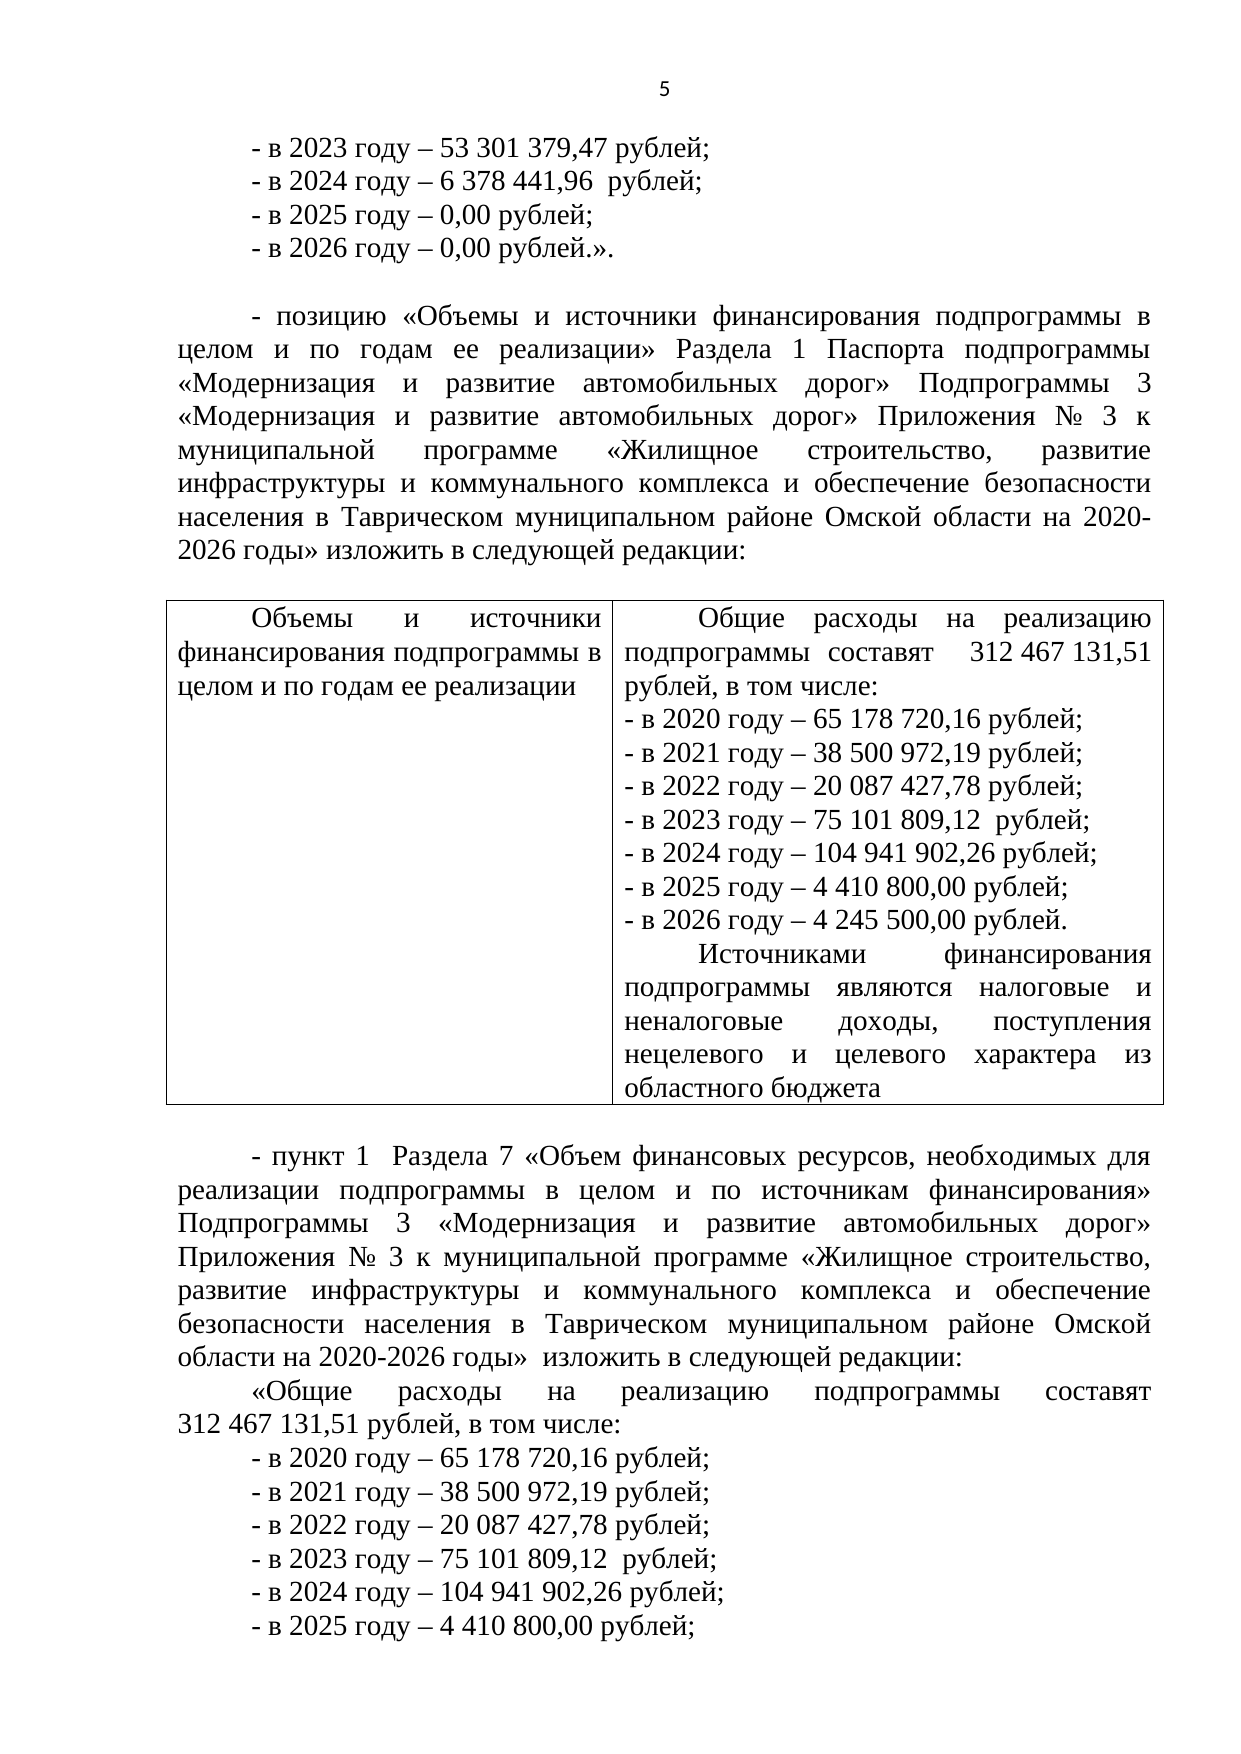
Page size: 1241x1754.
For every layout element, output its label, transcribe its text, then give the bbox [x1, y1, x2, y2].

text «Общие расходы на реализацию подпрограммы составят 312 467 131,51 рублей, в том числе: [177, 1373, 1152, 1440]
text - в 2026 году – 0,00 рублей.». [177, 231, 1152, 264]
text - в 2025 году – 0,00 рублей; [177, 197, 1152, 231]
text - в 2023 году – 53 301 379,47 рублей; [177, 130, 1152, 163]
text - пункт 1 Раздела 7 «Объем финансовых ресурсов, необходимых для реализации подпрограммы в целом и по источникам финансирования» Подпрограммы 3 «Модернизация и развитие автомобильных дорог» Приложения № 3 к муниципальной программе «Жилищное строительство, развитие инфраструктуры и коммунального комплекса и обеспечение безопасности населения в Таврическом муниципальном районе Омской области на 2020-2026 годы» изложить в следующей редакции: [177, 1138, 1152, 1373]
table_header Объемы и источники финансирования подпрограммы в целом и по годам ее реализации [167, 601, 612, 1104]
text - в 2022 году – 20 087 427,78 рублей; [177, 1507, 1152, 1541]
text - в 2025 году – 4 410 800,00 рублей; [177, 1608, 1152, 1641]
text - в 2021 году – 38 500 972,19 рублей; [177, 1474, 1152, 1507]
text - в 2023 году – 75 101 809,12 рублей; [177, 1541, 1152, 1574]
text - позицию «Объемы и источники финансирования подпрограммы в целом и по годам ее реализации» Раздела 1 Паспорта подпрограммы «Модернизация и развитие автомобильных дорог» Подпрограммы 3 «Модернизация и развитие автомобильных дорог» Приложения № 3 к муниципальной программе «Жилищное строительство, развитие инфраструктуры и коммунального комплекса и обеспечение безопасности населения в Таврическом муниципальном районе Омской области на 2020-2026 годы» изложить в следующей редакции: [177, 298, 1152, 566]
text - в 2024 году – 104 941 902,26 рублей; [177, 1574, 1152, 1608]
text - в 2024 году – 6 378 441,96 рублей; [177, 163, 1152, 197]
table_header Общие расходы на реализацию подпрограммы составят 312 467 131,51 рублей, в том числе: - в 2020 году – 65 178 720,16 рублей; - в 2021 году – 38 500 972,19 рублей; - в 2022 году – 20 087 427,78 рублей; - в 2023 году – 75 101 809,12 рублей; - в 2024 году – 104 941 902,26 рублей; - в 2025 году – 4 410 800,00 рублей; - в 2026 году – 4 245 500,00 рублей. Источниками финансирования подпрограммы являются налоговые и неналоговые доходы, поступления нецелевого и целевого характера из областного бюджета [613, 601, 1163, 1104]
text - в 2020 году – 65 178 720,16 рублей; [177, 1440, 1152, 1474]
